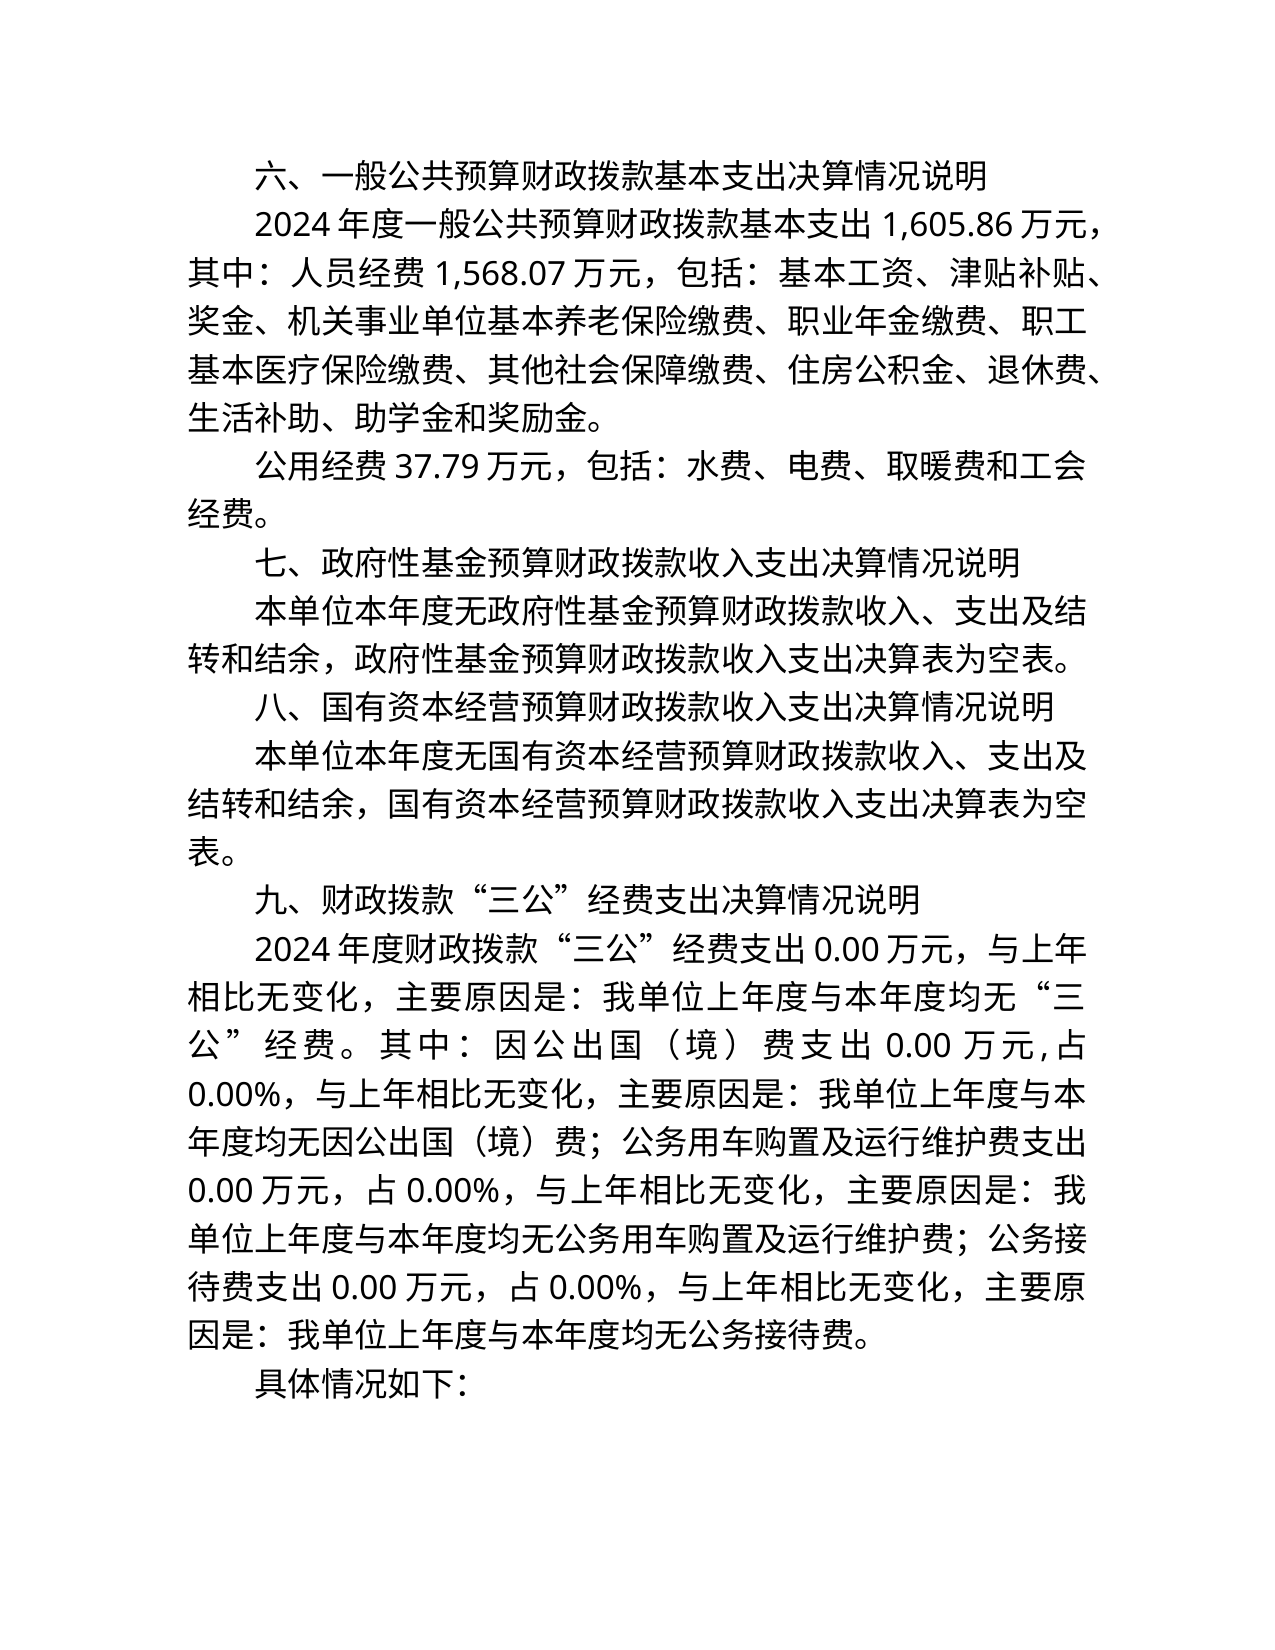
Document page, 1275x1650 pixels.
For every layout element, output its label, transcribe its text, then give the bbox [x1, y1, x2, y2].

text 具体情况如下： [187, 1357, 1087, 1406]
text 八、国有资本经营预算财政拨款收入支出决算情况说明 [187, 681, 1087, 729]
text 2024年度一般公共预算财政拨款基本支出1,605.86万元，其中：人员经费1,568.07万元，包括：基本工资、津贴补贴、奖金、机关事业单位基本养老保险缴费、职业年金缴费、职工基本医疗保险缴费、其他社会保障缴费、住房公积金、退休费、生活补助、助学金和奖励金。 [187, 198, 1087, 440]
text 公用经费37.79万元，包括：水费、电费、取暖费和工会经费。 [187, 440, 1087, 536]
text 2024年度财政拨款“三公”经费支出0.00万元，与上年相比无变化，主要原因是：我单位上年度与本年度均无“三公”经费。其中：因公出国（境）费支出0.00万元,占0.00%，与上年相比无变化，主要原因是：我单位上年度与本年度均无因公出国（境）费；公务用车购置及运行维护费支出0.00万元，占0.00%，与上年相比无变化，主要原因是：我单位上年度与本年度均无公务用车购置及运行维护费；公务接待费支出0.00万元，占0.00%，与上年相比无变化，主要原因是：我单位上年度与本年度均无公务接待费。 [187, 922, 1087, 1357]
text 七、政府性基金预算财政拨款收入支出决算情况说明 [187, 536, 1087, 585]
text 九、财政拨款“三公”经费支出决算情况说明 [187, 874, 1087, 922]
text 本单位本年度无政府性基金预算财政拨款收入、支出及结转和结余，政府性基金预算财政拨款收入支出决算表为空表。 [187, 585, 1087, 681]
text 本单位本年度无国有资本经营预算财政拨款收入、支出及结转和结余，国有资本经营预算财政拨款收入支出决算表为空表。 [187, 729, 1087, 874]
text 六、一般公共预算财政拨款基本支出决算情况说明 [187, 150, 1087, 198]
